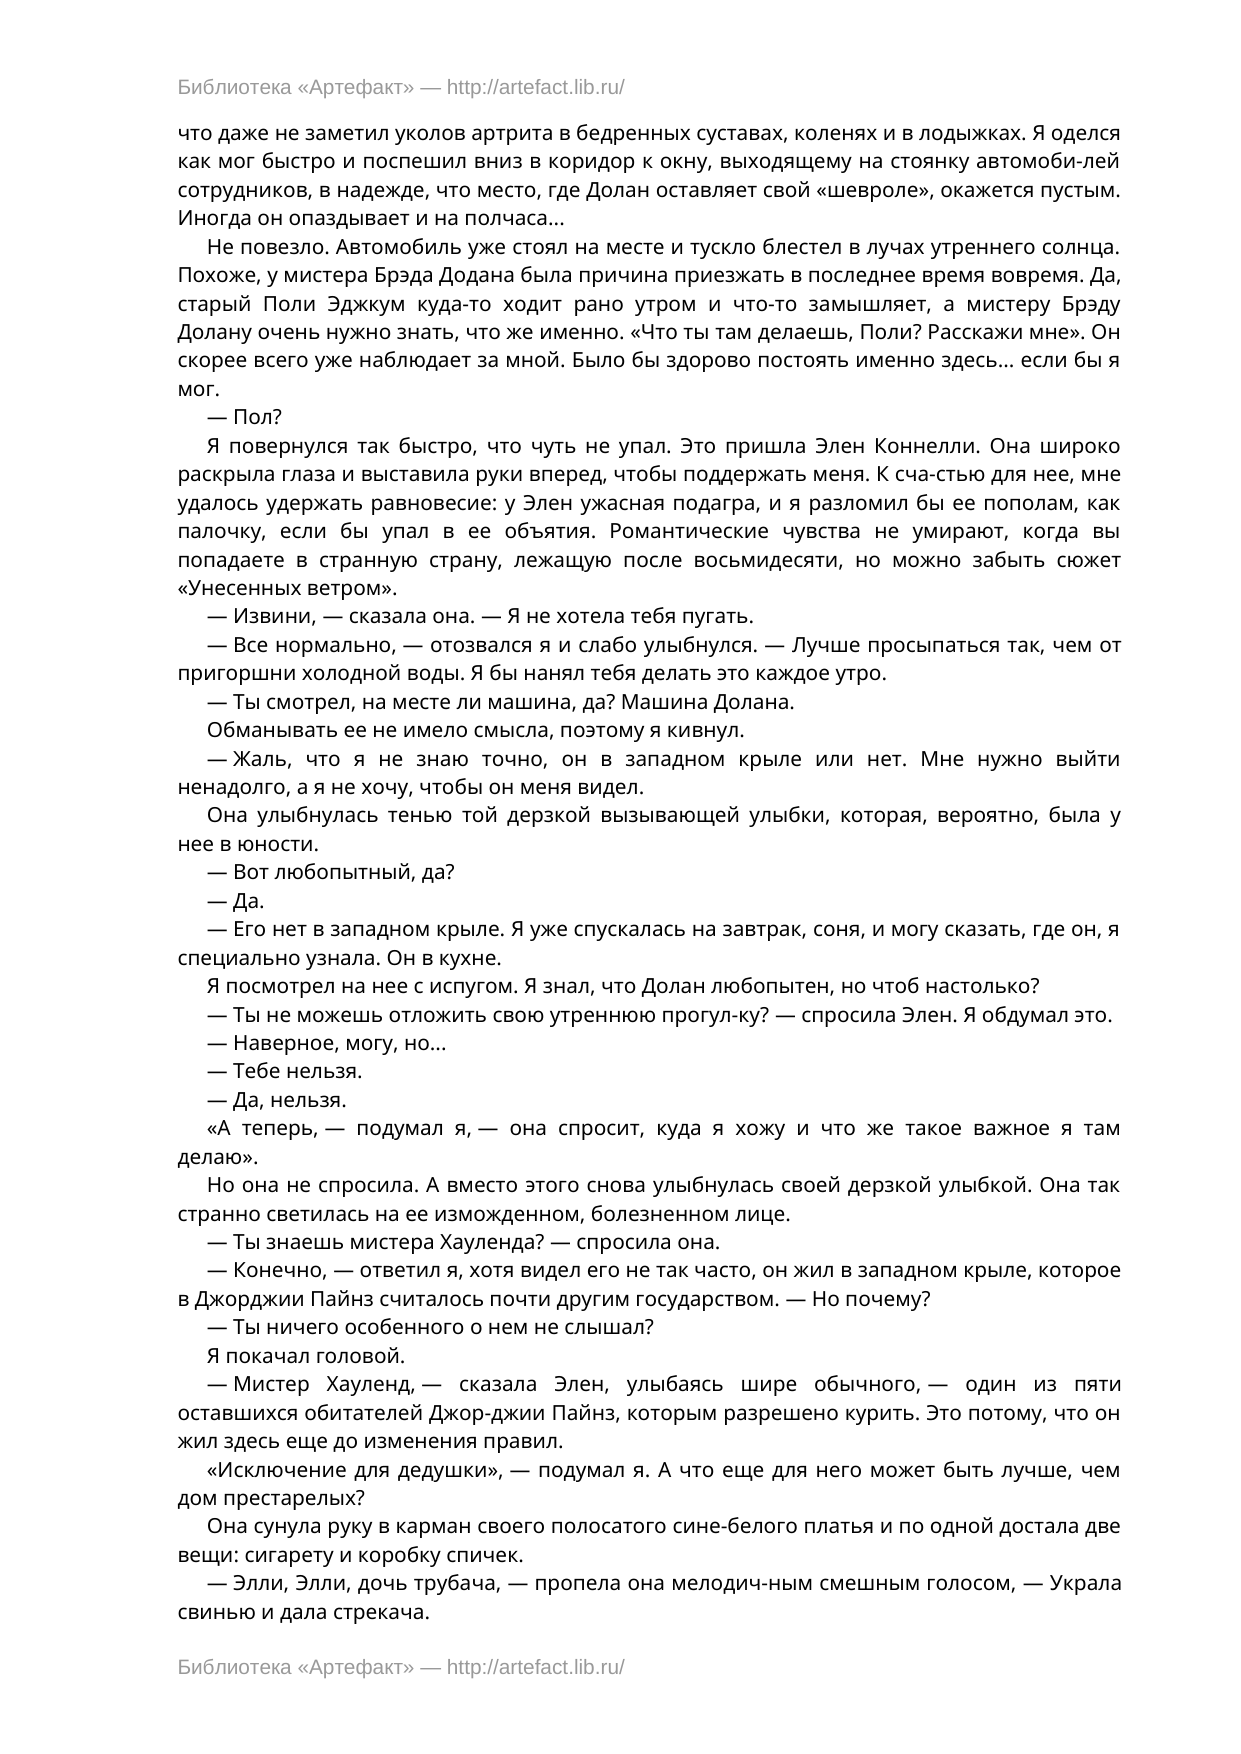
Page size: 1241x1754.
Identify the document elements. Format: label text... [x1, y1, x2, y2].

text Я посмотрел на нее с испугом. Я знал, что Долан любопытен, но чтоб настолько? [177, 971, 1122, 1000]
text Но она не спросила. А вместо этого снова улыбнулась своей дерзкой улыбкой. Она так странно светилась на ее изможденном, болезненном лице. [177, 1170, 1122, 1227]
text — Конечно, — ответил я, хотя видел его не так часто, он жил в западном крыле, которое в Джорджии Пайнз считалось почти другим государством. — Но почему? [177, 1256, 1122, 1312]
text — Его нет в западном крыле. Я уже спускалась на завтрак, соня, и могу сказать, где он, я специально узнала. Он в кухне. [177, 914, 1122, 971]
text — Ты знаешь мистера Хауленда? — спросила она. [177, 1227, 1122, 1256]
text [177, 118, 1122, 232]
text Не повезло. Автомобиль уже стоял на месте и тускло блестел в лучах утреннего солнца. Похоже, у мистера Брэда Додана была причина приезжать в последнее время вовремя. Да, старый Поли Эджкум куда-то ходит рано утром и что-то замышляет, а мистеру Брэду Долану очень нужно знать, что же именно. «Что ты там делаешь, Поли? Расскажи мне». Он скорее всего уже наблюдает за мной. Было бы здорово постоять именно здесь... если бы я мог. [177, 232, 1122, 402]
text — Извини, — сказала она. — Я не хотела тебя пугать. [177, 602, 1122, 630]
text — Да. [177, 886, 1122, 914]
text «А теперь, — подумал я, — она спросит, куда я хожу и что же такое важное я там делаю». [177, 1113, 1122, 1170]
text «Исключение для дедушки», — подумал я. А что еще для него может быть лучше, чем дом престарелых? [177, 1455, 1122, 1512]
text — Ты не можешь отложить свою утреннюю прогул-ку? — спросила Элен. Я обдумал это. [177, 1000, 1122, 1028]
text — Все нормально, — отозвался я и слабо улыбнулся. — Лучше просыпаться так, чем от пригоршни холодной воды. Я бы нанял тебя делать это каждое утро. [177, 630, 1122, 687]
text — Тебе нельзя. [177, 1057, 1122, 1085]
text — Ты смотрел, на месте ли машина, да? Машина Долана. [177, 687, 1122, 715]
text Я повернулся так быстро, что чуть не упал. Это пришла Элен Коннелли. Она широко раскрыла глаза и выставила руки вперед, чтобы поддержать меня. К сча-стью для нее, мне удалось удержать равновесие: у Элен ужасная подагра, и я разломил бы ее пополам, как палочку, если бы упал в ее объятия. Романтические чувства не умирают, когда вы попадаете в странную страну, лежащую после восьмидесяти, но можно забыть сюжет «Унесенных ветром». [177, 431, 1122, 602]
text — Ты ничего особенного о нем не слышал? [177, 1312, 1122, 1341]
text — Наверное, могу, но... [177, 1028, 1122, 1057]
text — Элли, Элли, дочь трубача, — пропела она мелодич-ным смешным голосом, — Украла свинью и дала стрекача. [177, 1568, 1122, 1625]
text Обманывать ее не имело смысла, поэтому я кивнул. [177, 715, 1122, 744]
text — Вот любопытный, да? [177, 857, 1122, 886]
text Она улыбнулась тенью той дерзкой вызывающей улыбки, которая, вероятно, была у нее в юности. [177, 801, 1122, 857]
text Она сунула руку в карман своего полосатого сине-белого платья и по одной достала две вещи: сигарету и коробку спичек. [177, 1512, 1122, 1568]
text — Жаль, что я не знаю точно, он в западном крыле или нет. Мне нужно выйти ненадолго, а я не хочу, чтобы он меня видел. [177, 744, 1122, 801]
text — Мистер Хауленд, — сказала Элен, улыбаясь шире обычного, — один из пяти оставшихся обитателей Джор-джии Пайнз, которым разрешено курить. Это потому, что он жил здесь еще до изменения правил. [177, 1369, 1122, 1455]
text — Пол? [177, 402, 1122, 431]
text Я покачал головой. [177, 1341, 1122, 1369]
text — Да, нельзя. [177, 1085, 1122, 1113]
